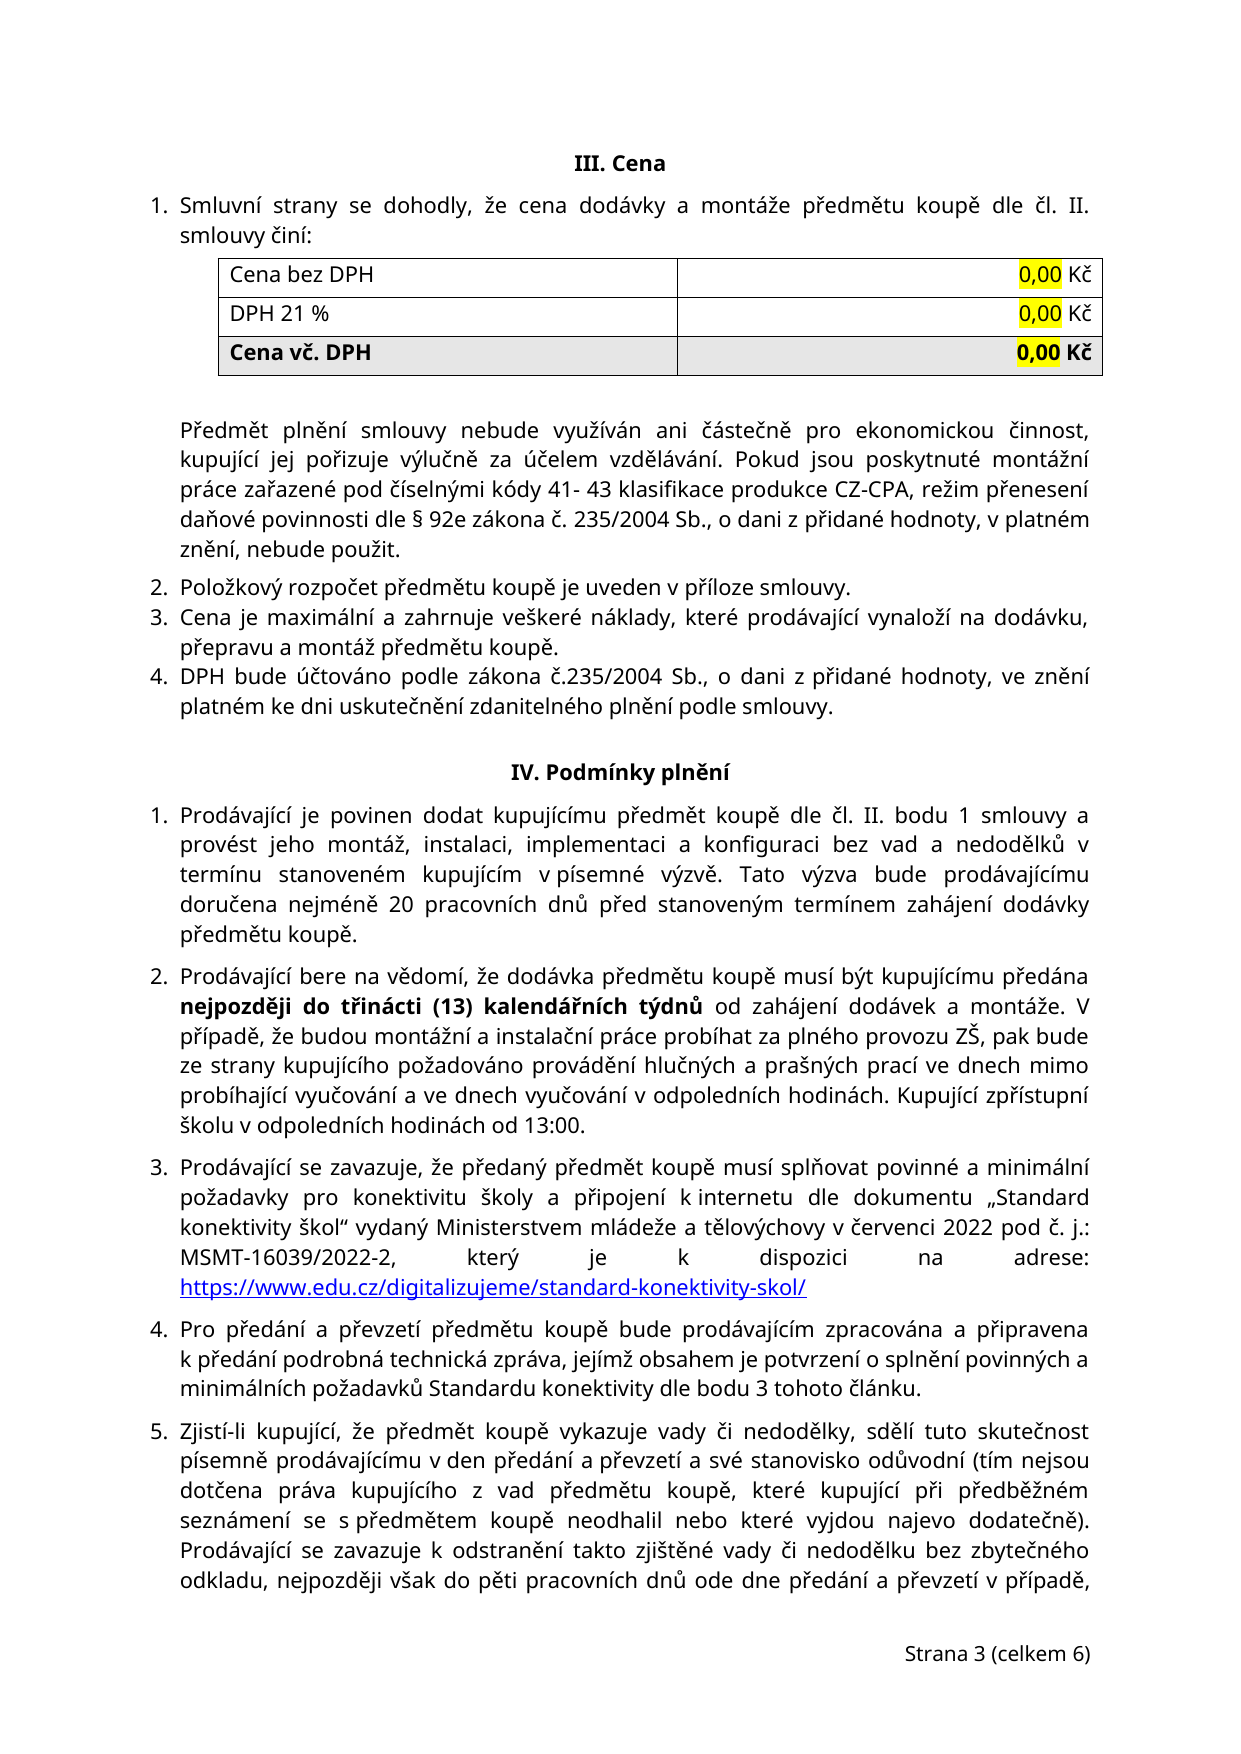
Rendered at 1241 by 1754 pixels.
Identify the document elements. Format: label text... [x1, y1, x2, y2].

subtitle IV. Podmínky plnění [150, 757, 1090, 787]
list Prodávající bere na vědomí, že dodávka předmětu koupě musí být kupujícímu předána nejpozději do třinácti (13) kalendářních týdnů od zahájení dodávek a montáže. V případě, že budou montážní a instalační práce probíhat za plného provozu ZŠ, pak bude ze strany kupujícího požadováno provádění hlučných a prašných prací ve dnech mimo probíhající vyučování a ve dnech vyučování v odpoledních hodinách. Kupující zpřístupní školu v odpoledních hodinách od 13:00. [150, 961, 1090, 1140]
list Prodávající je povinen dodat kupujícímu předmět koupě dle čl. II. bodu 1 smlouvy a provést jeho montáž, instalaci, implementaci a konfiguraci bez vad a nedodělků v termínu stanoveném kupujícím v písemné výzvě. Tato výzva bude prodávajícímu doručena nejméně 20 pracovních dnů před stanoveným termínem zahájení dodávky předmětu koupě. [150, 800, 1090, 949]
list DPH bude účtováno podle zákona č.235/2004 Sb., o dani z přidané hodnoty, ve znění platném ke dni uskutečnění zdanitelného plnění podle smlouvy. [150, 661, 1090, 721]
table_header Cena bez DPH [219, 259, 677, 297]
table_cell 0,00 Kč [678, 298, 1102, 336]
table_header 0,00 Kč [678, 259, 1102, 297]
table_cell Cena vč. DPH [219, 337, 677, 375]
table_cell 0,00 Kč [678, 337, 1102, 375]
list Cena je maximální a zahrnuje veškeré náklady, které prodávající vynaloží na dodávku, přepravu a montáž předmětu koupě. [150, 602, 1090, 661]
text Předmět plnění smlouvy nebude využíván ani částečně pro ekonomickou činnost, kupující jej pořizuje výlučně za účelem vzdělávání. Pokud jsou poskytnuté montážní práce zařazené pod číselnými kódy 41- 43 klasifikace produkce CZ-CPA, režim přenesení daňové povinnosti dle § 92e zákona č. 235/2004 Sb., o dani z přidané hodnoty, v platném znění, nebude použit. [179, 414, 1090, 563]
table_cell DPH 21 % [219, 298, 677, 336]
list Prodávající se zavazuje, že předaný předmět koupě musí splňovat povinné a minimální požadavky pro konektivitu školy a připojení k internetu dle dokumentu „Standard konektivity škol“ vydaný Ministerstvem mládeže a tělovýchovy v červenci 2022 pod č. j.: MSMT-16039/2022-2, který je k dispozici na adrese: https://www.edu.cz/digitalizujeme/standard-konektivity-skol/ [150, 1152, 1090, 1301]
subtitle Smluvní strany se dohodly, že cena dodávky a montáže předmětu koupě dle čl. II. smlouvy činí: [150, 190, 1090, 249]
list Pro předání a převzetí předmětu koupě bude prodávajícím zpracována a připravena k předání podrobná technická zpráva, jejímž obsahem je potvrzení o splnění povinných a minimálních požadavků Standardu konektivity dle bodu 3 tohoto článku. [150, 1314, 1090, 1403]
subtitle III. Cena [150, 148, 1090, 177]
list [150, 1416, 1090, 1594]
list Položkový rozpočet předmětu koupě je uveden v příloze smlouvy. [150, 572, 1090, 602]
